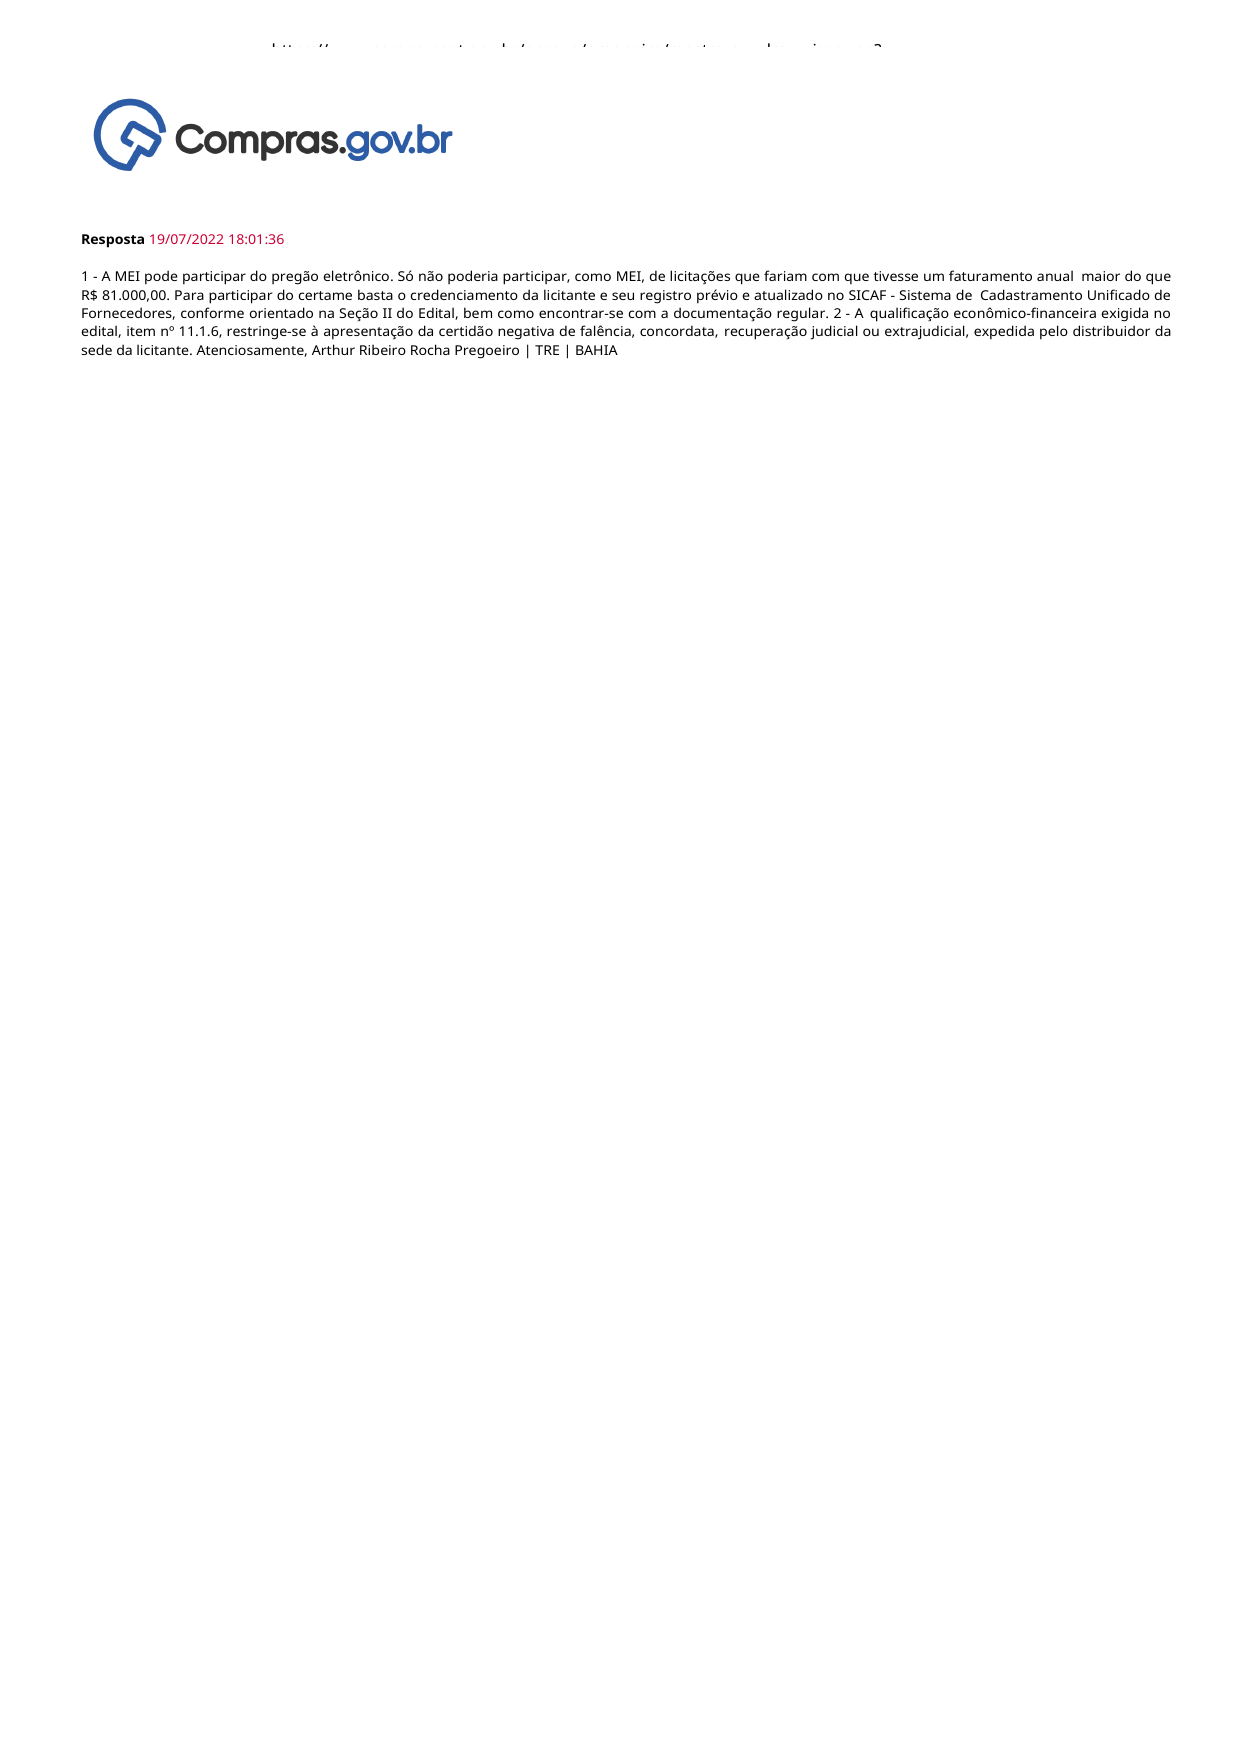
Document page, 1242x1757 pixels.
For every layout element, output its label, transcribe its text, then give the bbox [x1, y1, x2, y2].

picture [81, 60, 466, 230]
text Resposta 19/07/2022 18:01:36 [81, 230, 1198, 248]
text 1 - A MEI pode participar do pregão eletrônico. Só não poderia participar, como MEI, de licitações que fariam com que tivesse um faturamento anual maior do que R$ 81.000,00. Para participar do certame basta o credenciamento da licitante e seu registro prévio e atualizado no SICAF - Sistema de Cadastramento Unificado de Fornecedores, conforme orientado na Seção II do Edital, bem como encontrar-se com a documentação regular. 2 - A qualificação econômico-financeira exigida no edital, item nº 11.1.6, restringe-se à apresentação da certidão negativa de falência, concordata, recuperação judicial ou extrajudicial, expedida pelo distribuidor da sede da licitante. Atenciosamente, Arthur Ribeiro Rocha Pregoeiro | TRE | BAHIA [81, 267, 1171, 359]
